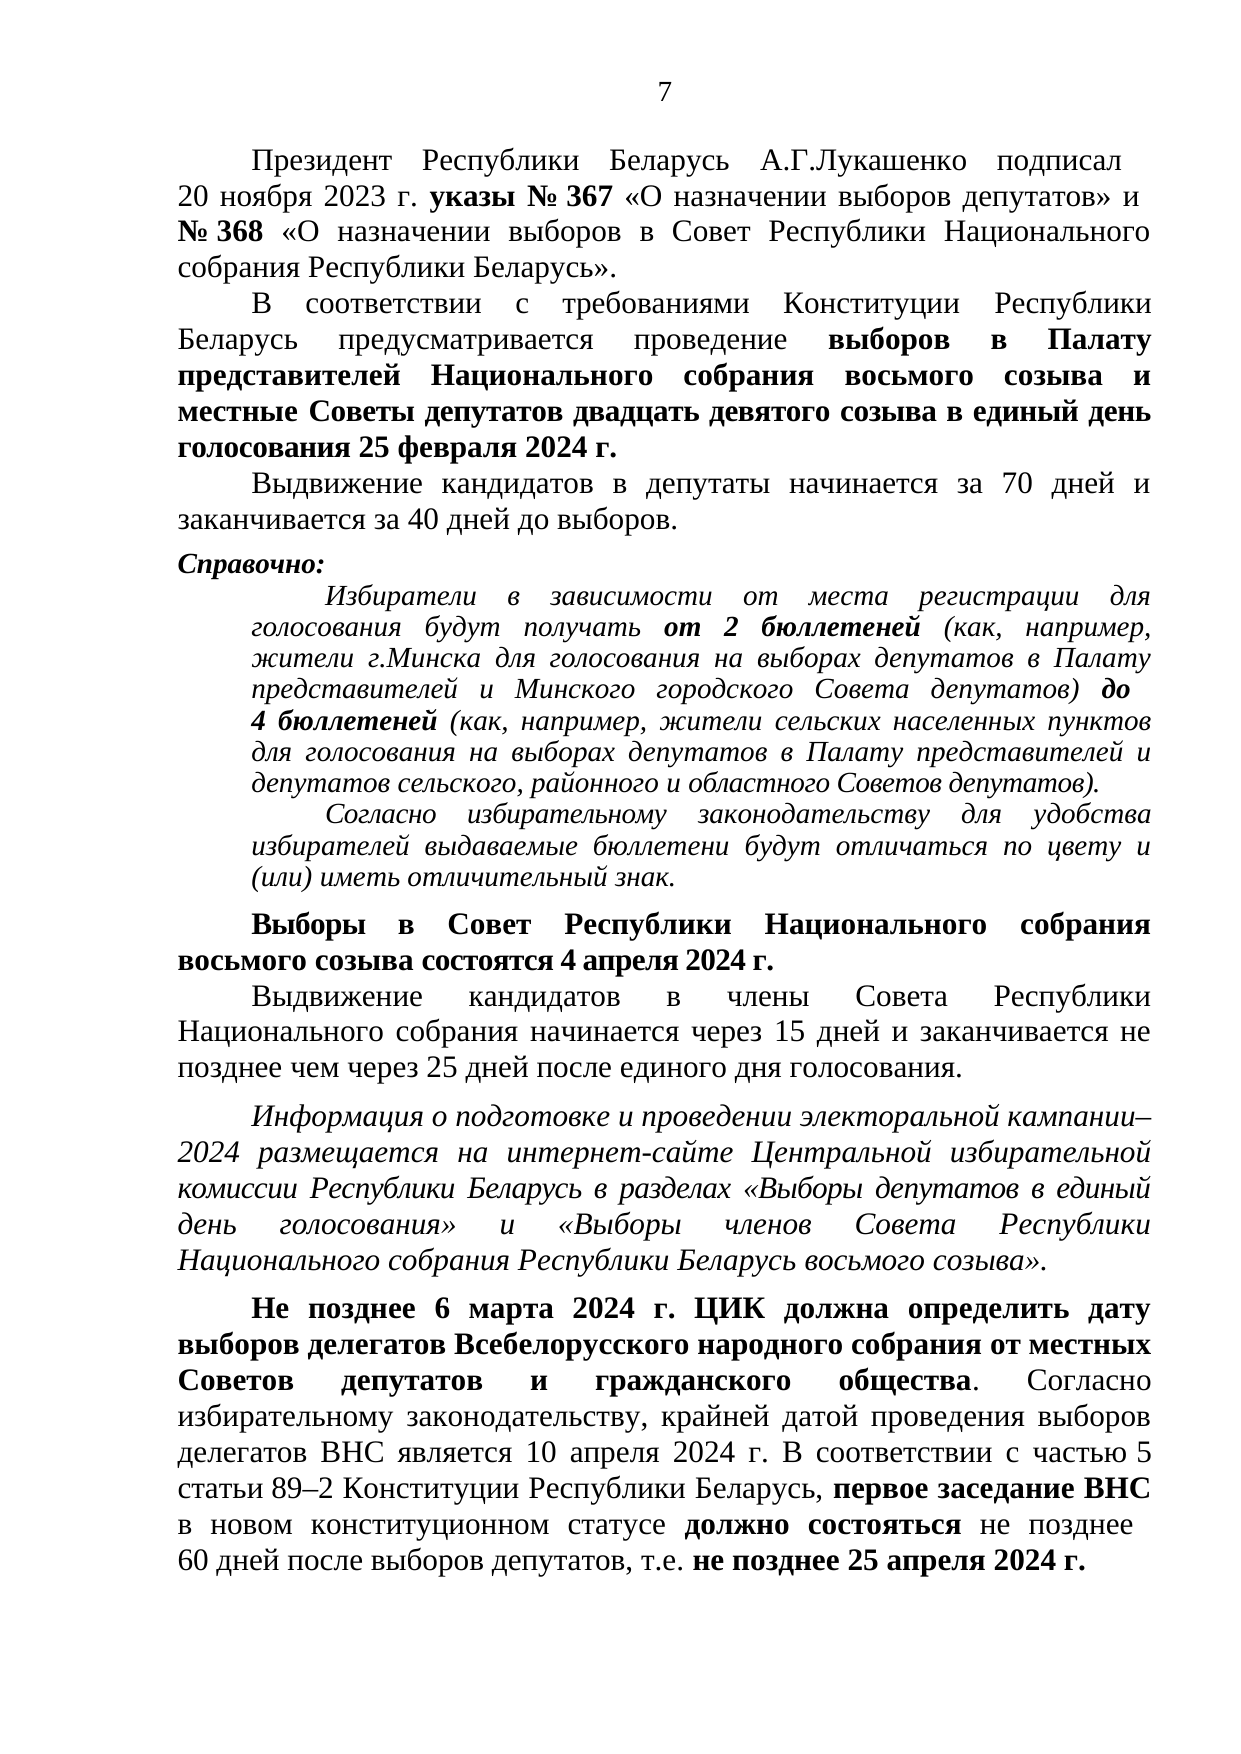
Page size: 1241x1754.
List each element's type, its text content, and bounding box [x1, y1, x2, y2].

text В соответствии с требованиями Конституции Республики Беларусь предусматривается проведение выборов в Палату представителей Национального собрания восьмого созыва и местные Советы депутатов двадцать девятого созыва в единый день голосования 25 февраля 2024 г. [177, 284, 1152, 464]
text Информация о подготовке и проведении электоральной кампании–2024 размещается на интернет-сайте Центральной избирательной комиссии Республики Беларусь в разделах «Выборы депутатов в единый день голосования» и «Выборы членов Совета Республики Национального собрания Республики Беларусь восьмого созыва». [177, 1097, 1152, 1277]
text Выборы в Совет Республики Национального собрания восьмого созыва состоятся 4 апреля 2024 г. [177, 905, 1152, 977]
text Президент Республики Беларусь А.Г.Лукашенко подписал 20 ноября 2023 г. указы № 367 «О назначении выборов депутатов» и № 368 «О назначении выборов в Совет Республики Национального собрания Республики Беларусь». [177, 141, 1152, 284]
text Избиратели в зависимости от места регистрации для голосования будут получать от 2 бюллетеней (как, например, жители г.Минска для голосования на выборах депутатов в Палату представителей и Минского городского Совета депутатов) до 4 бюллетеней (как, например, жители сельских населенных пунктов для голосования на выборах депутатов в Палату представителей и депутатов сельского, районного и областного Советов депутатов). [251, 580, 1152, 799]
text Не позднее 6 марта 2024 г. ЦИК должна определить дату выборов делегатов Всебелорусского народного собрания от местных Советов депутатов и гражданского общества. Согласно избирательному законодательству, крайней датой проведения выборов делегатов ВНС является 10 апреля 2024 г. В соответствии с частью 5 статьи 89–2 Конституции Республики Беларусь, первое заседание ВНС в новом конституционном статусе должно состояться не позднее 60 дней после выборов депутатов, т.е. не позднее 25 апреля 2024 г. [177, 1289, 1152, 1577]
text Выдвижение кандидатов в депутаты начинается за 70 дней и заканчивается за 40 дней до выборов. [177, 464, 1152, 536]
text Согласно избирательному законодательству для удобства избирателей выдаваемые бюллетени будут отличаться по цвету и (или) иметь отличительный знак. [251, 799, 1152, 892]
text Справочно: [177, 549, 1152, 580]
text Выдвижение кандидатов в члены Совета Республики Национального собрания начинается через 15 дней и заканчивается не позднее чем через 25 дней после единого дня голосования. [177, 977, 1152, 1084]
